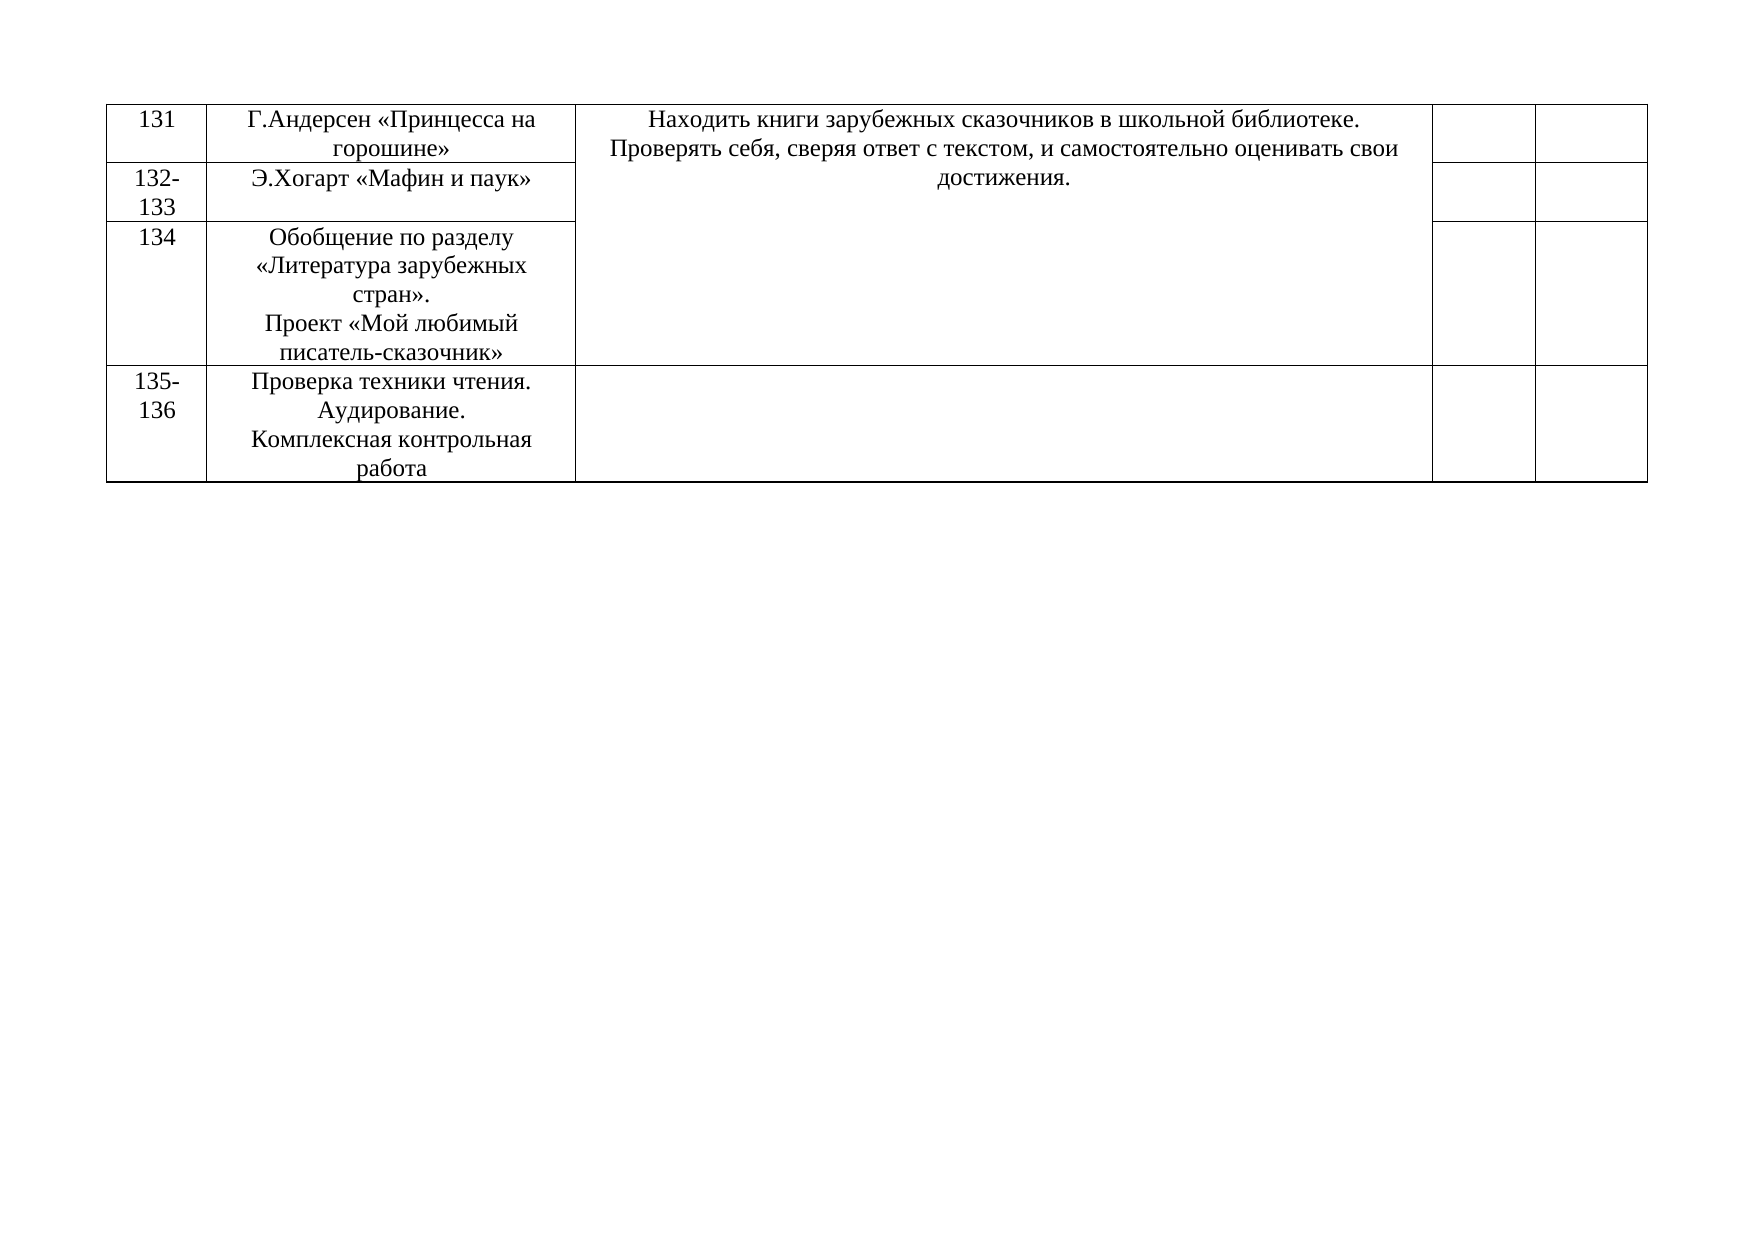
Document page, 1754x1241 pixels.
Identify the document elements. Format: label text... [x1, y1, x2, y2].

table_cell [1433, 163, 1535, 221]
table_cell 132-133 [107, 163, 206, 221]
table_cell [1433, 366, 1535, 481]
table_cell Г.Андерсен «Принцесса на горошине» [207, 105, 575, 162]
table_cell [1433, 105, 1535, 162]
table_cell Обобщение по разделу «Литература зарубежных стран». Проект «Мой любимый писатель-сказочник» [207, 222, 575, 365]
table_cell 131 [107, 105, 206, 162]
table_cell Э.Хогарт «Мафин и паук» [207, 163, 575, 221]
table_cell [576, 366, 1432, 481]
table_cell 134 [107, 222, 206, 365]
table_cell [1536, 105, 1647, 162]
table_cell [1433, 222, 1535, 365]
table_cell [1536, 366, 1647, 481]
table_cell [1536, 163, 1647, 221]
table_cell Проверка техники чтения. Аудирование. Комплексная контрольная работа [207, 366, 575, 481]
table_cell [1536, 222, 1647, 365]
table_cell 135-136 [107, 366, 206, 481]
